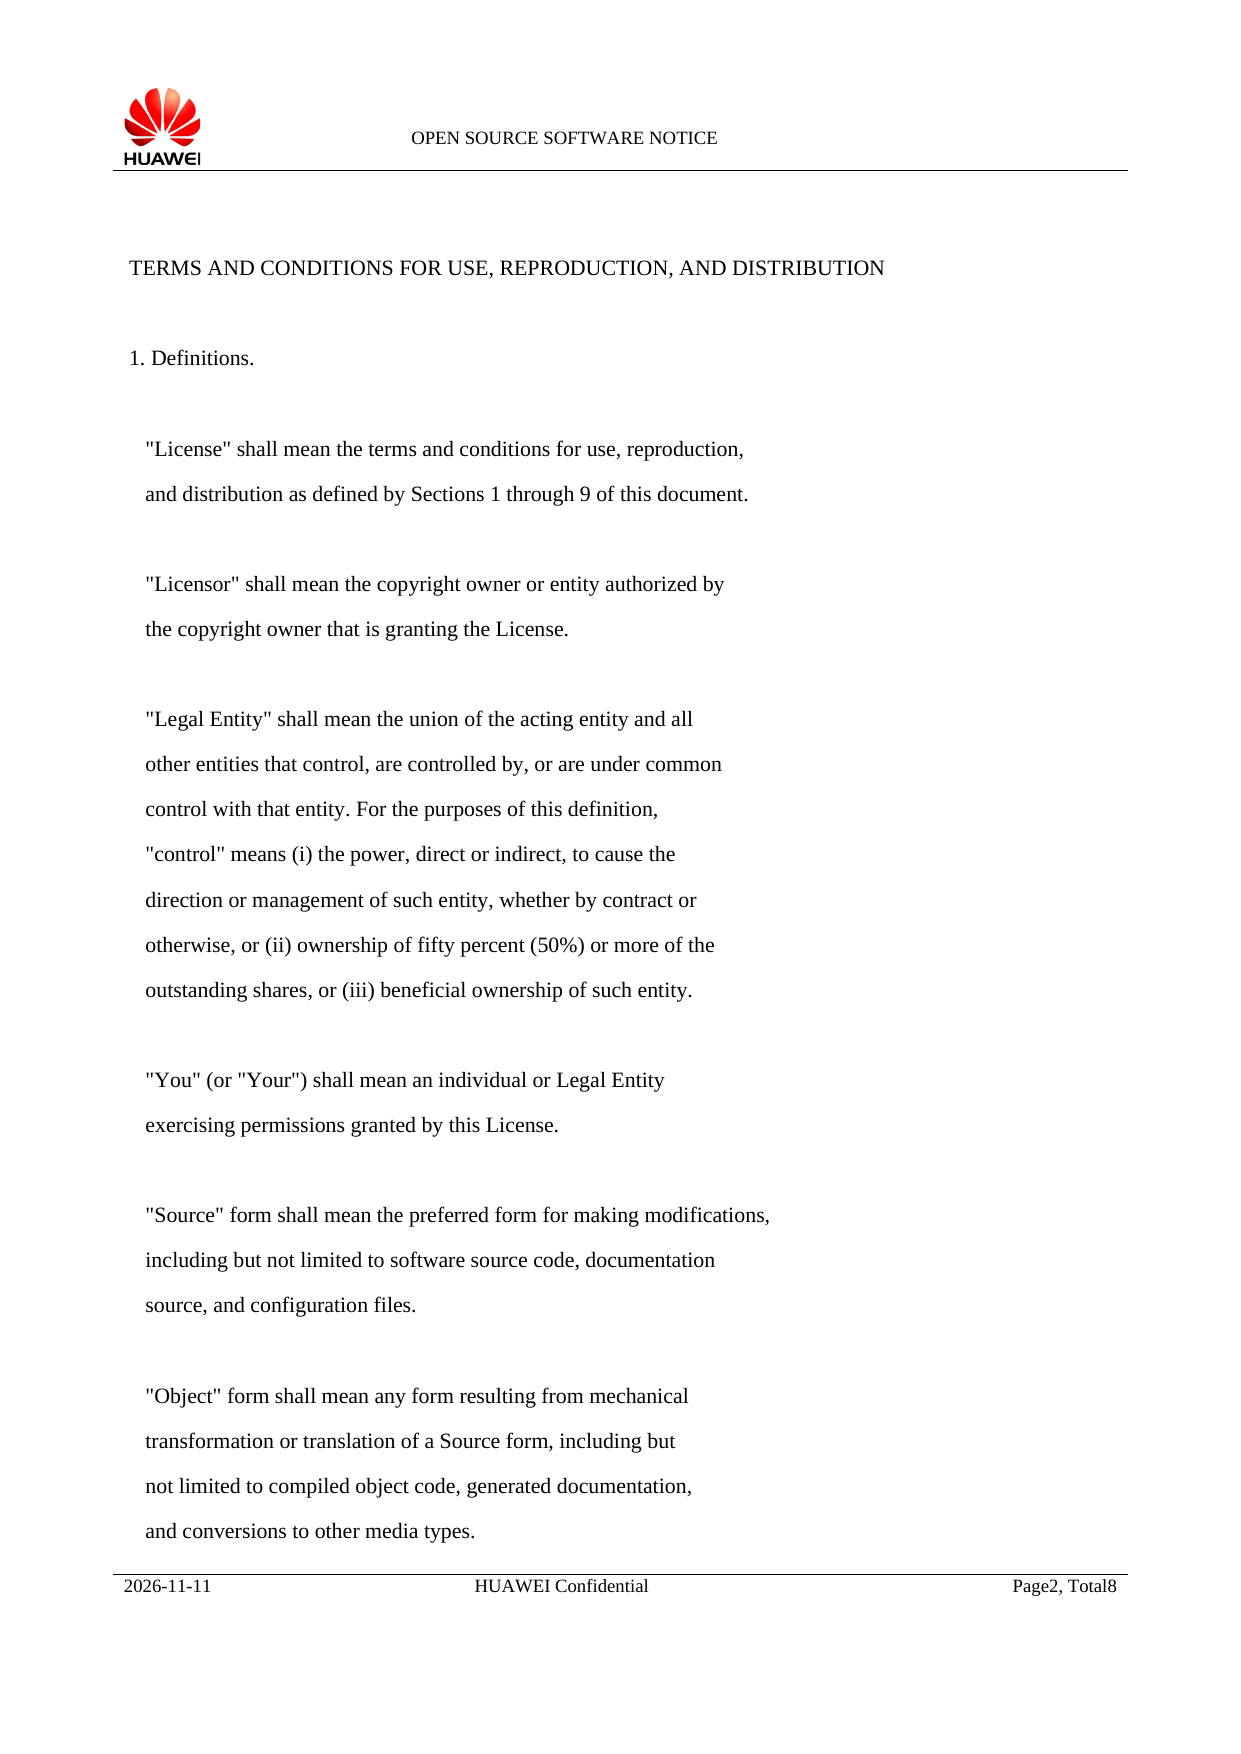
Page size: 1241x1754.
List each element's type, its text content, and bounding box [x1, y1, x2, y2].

text including but not limited to software source code, documentation [112, 1244, 1128, 1276]
text transformation or translation of a Source form, including but [112, 1424, 1128, 1457]
text "Source" form shall mean the preferred form for making modifications, [112, 1199, 1128, 1231]
text not limited to compiled object code, generated documentation, [112, 1469, 1128, 1502]
text TERMS AND CONDITIONS FOR USE, REPRODUCTION, AND DISTRIBUTION [112, 251, 1128, 284]
text "Legal Entity" shall mean the union of the acting entity and all [112, 702, 1128, 735]
text "Object" form shall mean any form resulting from mechanical [112, 1379, 1128, 1412]
text and distribution as defined by Sections 1 through 9 of this document. [112, 477, 1128, 509]
text control with that entity. For the purposes of this definition, [112, 793, 1128, 825]
text 1. Definitions. [112, 342, 1128, 374]
text outstanding shares, or (iii) beneficial ownership of such entity. [112, 973, 1128, 1006]
text direction or management of such entity, whether by contract or [112, 883, 1128, 915]
text "You" (or "Your") shall mean an individual or Legal Entity [112, 1063, 1128, 1096]
text otherwise, or (ii) ownership of fifty percent (50%) or more of the [112, 928, 1128, 961]
picture [124, 88, 201, 165]
text "Licensor" shall mean the copyright owner or entity authorized by [112, 567, 1128, 600]
text other entities that control, are controlled by, or are under common [112, 748, 1128, 780]
text source, and configuration files. [112, 1289, 1128, 1321]
text the copyright owner that is granting the License. [112, 612, 1128, 645]
text and conversions to other media types. [112, 1514, 1128, 1547]
text "control" means (i) the power, direct or indirect, to cause the [112, 838, 1128, 870]
text exercising permissions granted by this License. [112, 1108, 1128, 1141]
text "License" shall mean the terms and conditions for use, reproduction, [112, 432, 1128, 464]
